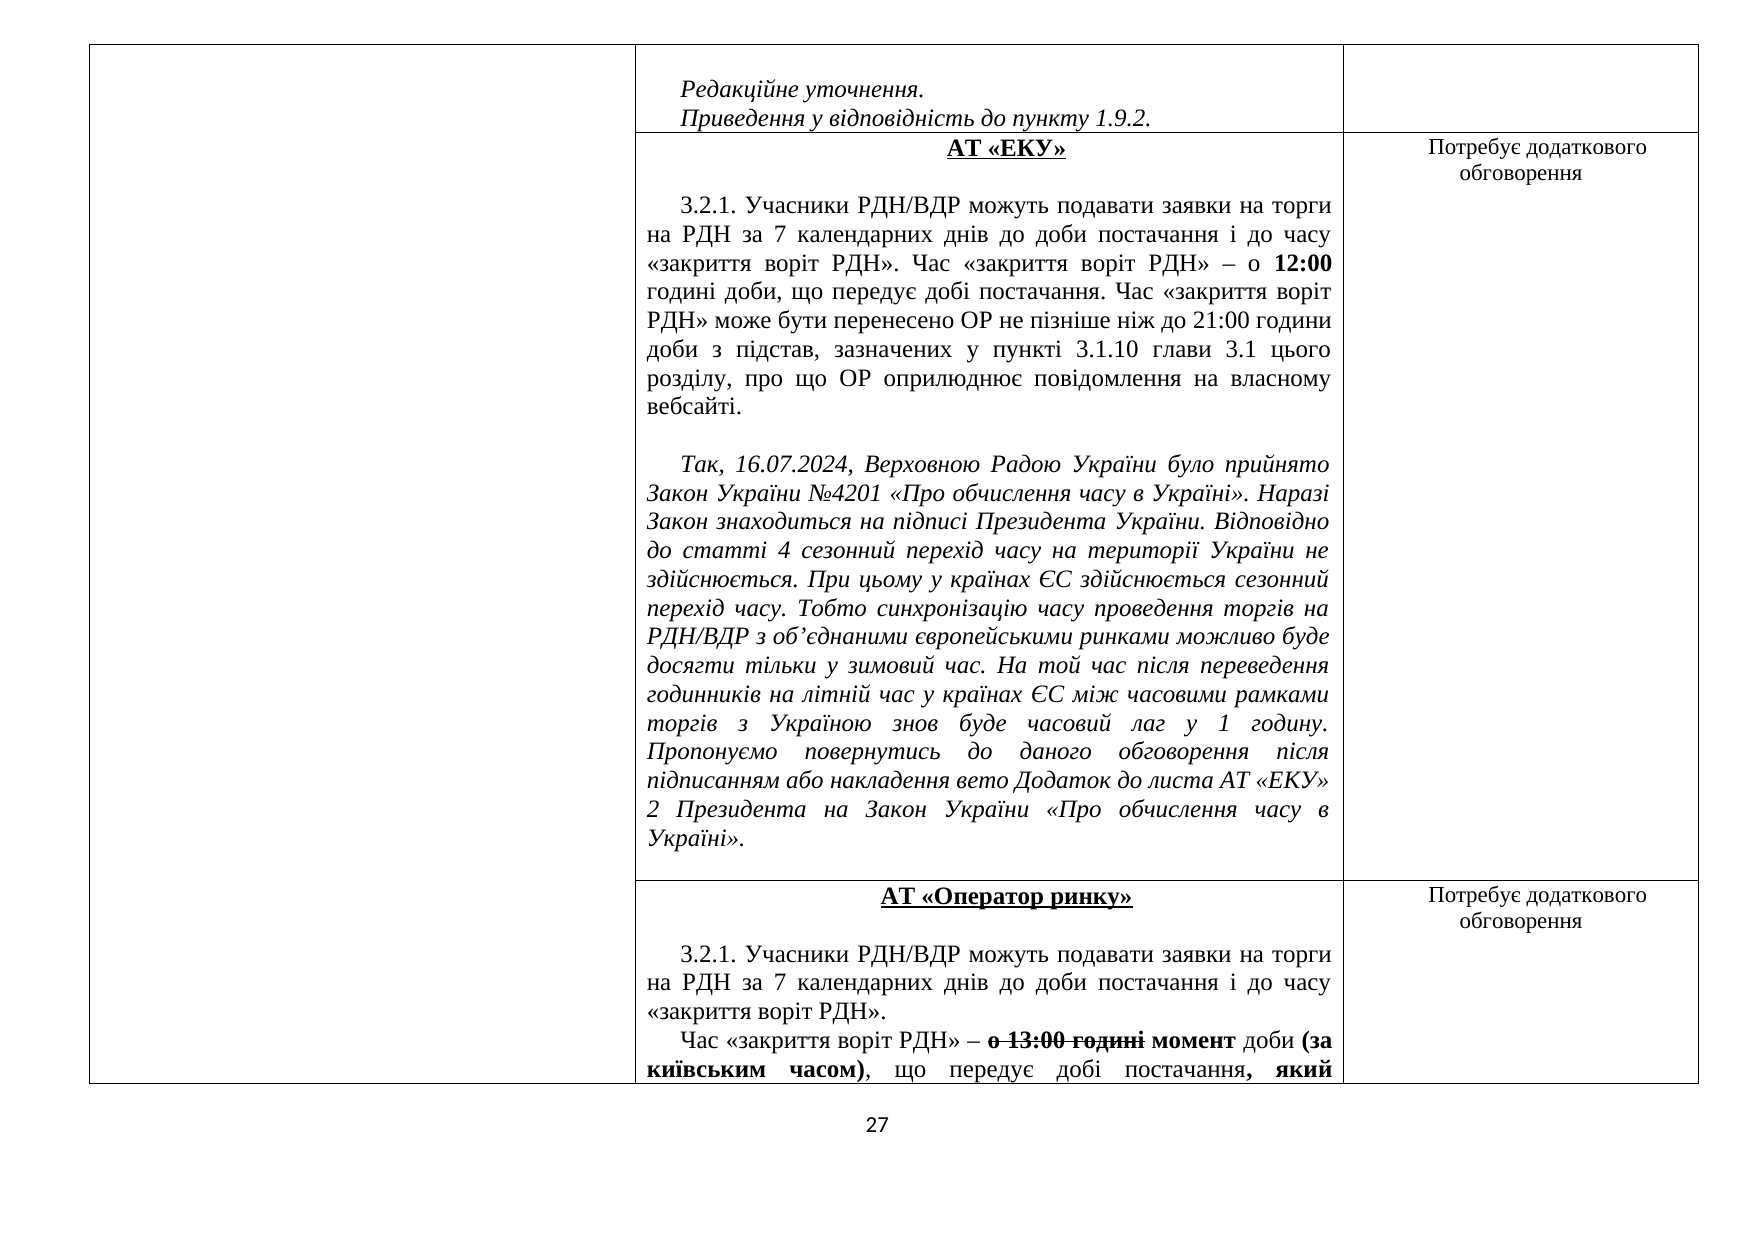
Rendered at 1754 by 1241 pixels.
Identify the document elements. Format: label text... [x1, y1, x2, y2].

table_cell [1344, 881, 1698, 1082]
table_cell АТ «ЕКУ» 3.2.1. Учасники РДН/ВДР можуть подавати заявки на торги на РДН за 7 календарних днів до доби постачання і до часу «закриття воріт РДН». Час «закриття воріт РДН» – о 12:00 годині доби, що передує добі постачання. Час «закриття воріт РДН» може бути перенесено ОР не пізніше ніж до 21:00 години доби з підстав, зазначених у пункті 3.1.10 глави 3.1 цього розділу, про що ОР оприлюднює повідомлення на власному вебсайті. Так, 16.07.2024, Верховною Радою України було прийнято Закон України №4201 «Про обчислення часу в Україні». Наразі Закон знаходиться на підписі Президента України. Відповідно до статті 4 сезонний перехід часу на території України не здійснюється. При цьому у країнах ЄС здійснюється сезонний перехід часу. Тобто синхронізацію часу проведення торгів на РДН/ВДР з об’єднаними європейськими ринками можливо буде досягти тільки у зимовий час. На той час після переведення годинників на літній час у країнах ЄС між часовими рамками торгів з Україною знов буде часовий лаг у 1 годину. Пропонуємо повернутись до даного обговорення після підписанням або накладення вето Додаток до листа АТ «ЕКУ» 2 Президента на Закон України «Про обчислення часу в Україні». [636, 133, 1343, 880]
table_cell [90, 45, 635, 1082]
table_cell Потребує додаткового обговорення [1344, 133, 1698, 880]
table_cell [1344, 45, 1698, 132]
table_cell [636, 881, 1343, 1082]
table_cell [636, 45, 1343, 132]
